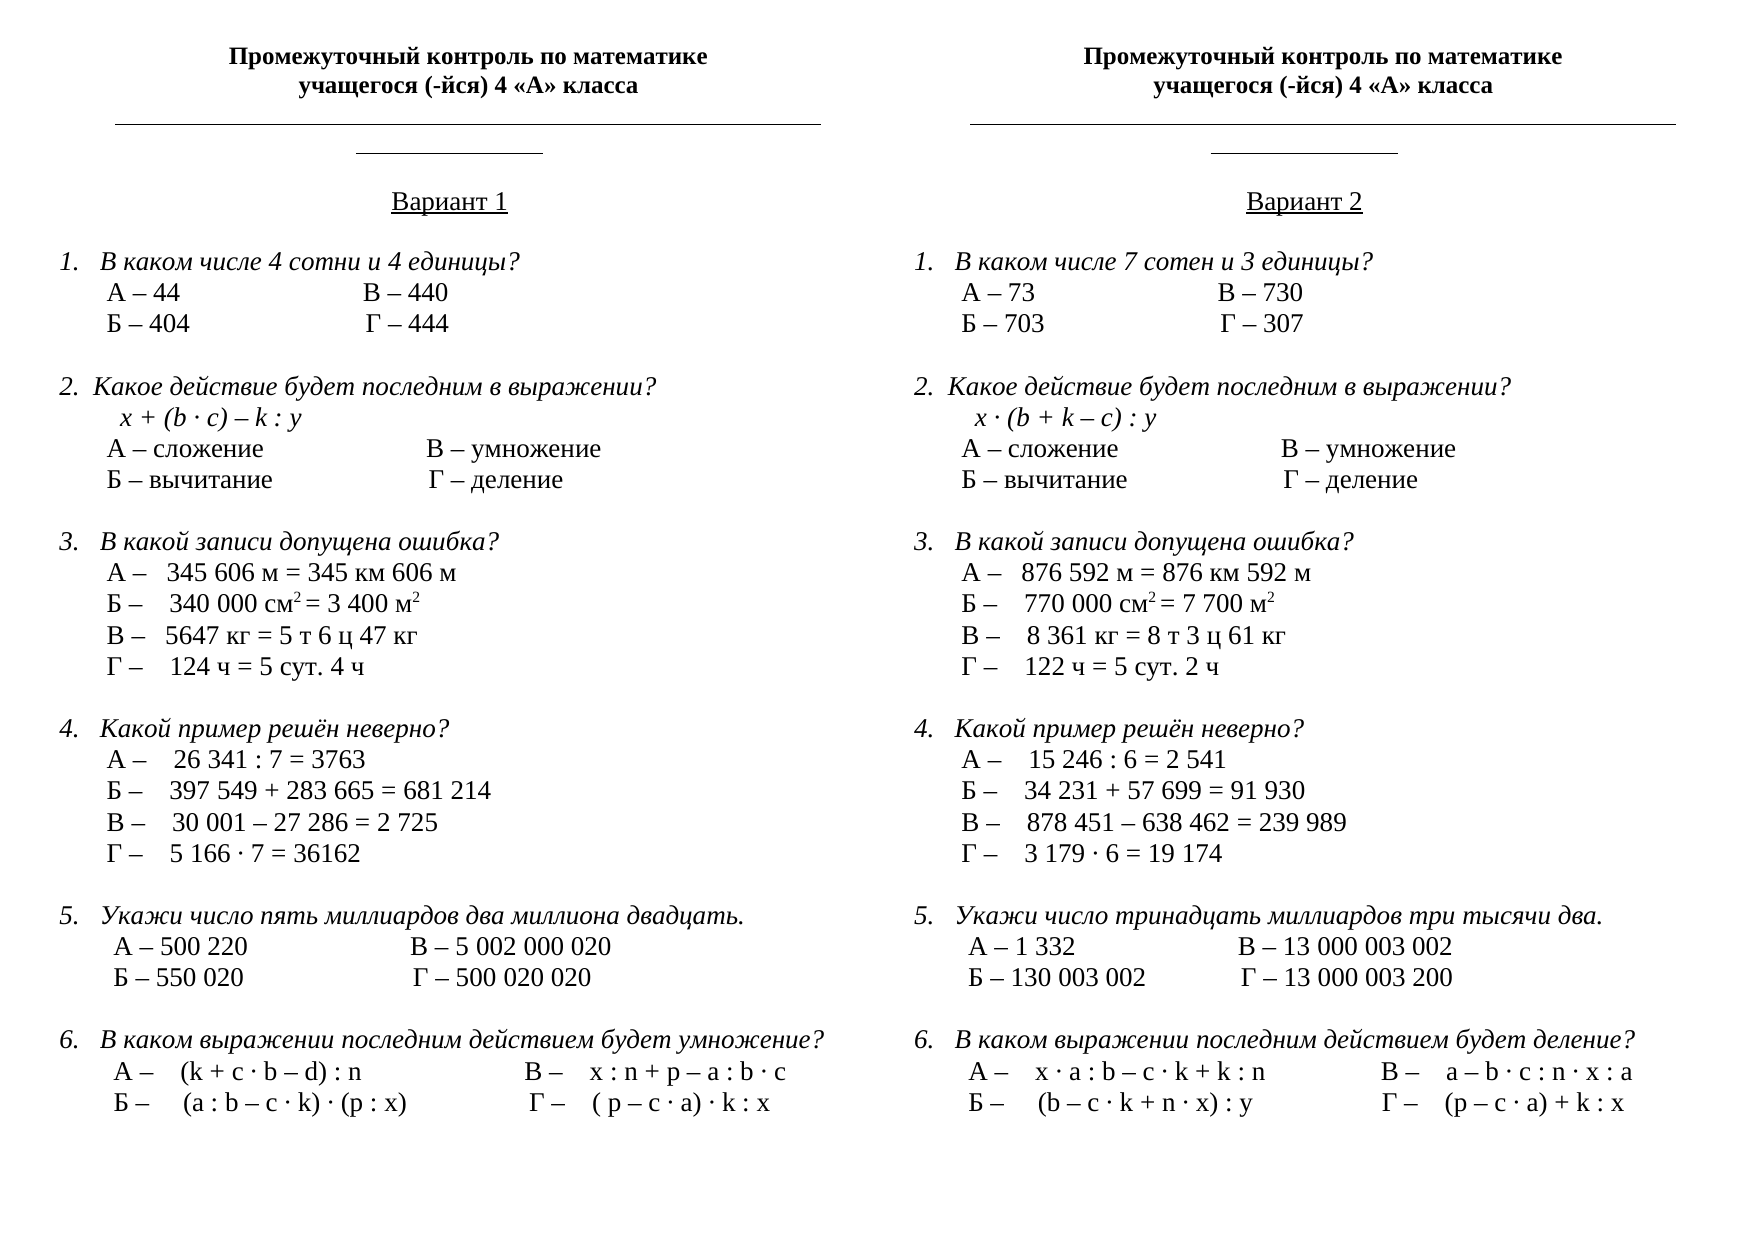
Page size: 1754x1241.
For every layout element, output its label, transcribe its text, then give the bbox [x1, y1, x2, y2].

text А – сложение В – умножение [59, 432, 840, 463]
text х + (b ∙ c) – k : y [59, 401, 840, 432]
text А – 345 606 м = 345 км 606 м [59, 556, 840, 588]
text Б – 397 549 + 283 665 = 681 214 [59, 774, 840, 806]
text Вариант 2 [914, 185, 1695, 216]
text А – 876 592 м = 876 км 592 м [914, 556, 1695, 588]
text 4. Какой пример решён неверно? [59, 712, 840, 743]
text Б – 404 Г – 444 [59, 307, 840, 338]
text Г – 5 166 ∙ 7 = 36162 [59, 837, 840, 868]
text Б – 550 020 Г – 500 020 020 [59, 961, 840, 992]
text 6. В каком выражении последним действием будет умножение? [59, 1024, 840, 1055]
text 1. В каком числе 4 сотни и 4 единицы? [59, 245, 840, 276]
text 5. Укажи число тринадцать миллиардов три тысячи два. [914, 899, 1695, 930]
text х ∙ (b + k – c) : y [914, 401, 1695, 432]
text Г – 124 ч = 5 сут. 4 ч [59, 650, 840, 681]
text Б – 770 000 см2 = 7 700 м2 [914, 588, 1695, 619]
text Б – 34 231 + 57 699 = 91 930 [914, 774, 1695, 806]
text 4. Какой пример решён неверно? [914, 712, 1695, 743]
text учащегося (-йся) 4 «А» класса [59, 70, 840, 99]
text Б – (a : b – c ∙ k) ∙ (p : x) Г – ( p – c ∙ a) ∙ k : x [59, 1086, 840, 1117]
text Б – вычитание Г – деление [914, 463, 1695, 494]
text А – x ∙ a : b – c ∙ k + k : n В – a – b ∙ c : n ∙ x : a [914, 1055, 1695, 1086]
text А – 1 332 В – 13 000 003 002 [914, 930, 1695, 961]
text Промежуточный контроль по математике [59, 41, 840, 70]
text Вариант 1 [59, 185, 840, 216]
text 2. Какое действие будет последним в выражении? [914, 369, 1695, 401]
text 6. В каком выражении последним действием будет деление? [914, 1024, 1695, 1055]
text В – 8 361 кг = 8 т 3 ц 61 кг [914, 619, 1695, 650]
text В – 30 001 – 27 286 = 2 725 [59, 806, 840, 837]
text 2. Какое действие будет последним в выражении? [59, 369, 840, 401]
text 3. В какой записи допущена ошибка? [59, 525, 840, 556]
text В – 5647 кг = 5 т 6 ц 47 кг [59, 619, 840, 650]
text Б – 340 000 см2 = 3 400 м2 [59, 588, 840, 619]
text В – 878 451 – 638 462 = 239 989 [914, 806, 1695, 837]
text Промежуточный контроль по математике [914, 41, 1695, 70]
text Г – 3 179 ∙ 6 = 19 174 [914, 837, 1695, 868]
text Б – вычитание Г – деление [59, 463, 840, 494]
text А – 44 В – 440 [59, 276, 840, 307]
text А – 500 220 В – 5 002 000 020 [59, 930, 840, 961]
text 5. Укажи число пять миллиардов два миллиона двадцать. [59, 899, 840, 930]
text Б – 130 003 002 Г – 13 000 003 200 [914, 961, 1695, 992]
text А – 73 В – 730 [914, 276, 1695, 307]
text Б – (b – c ∙ k + n ∙ x) : y Г – (p – c ∙ a) + k : x [914, 1086, 1695, 1117]
text Г – 122 ч = 5 сут. 2 ч [914, 650, 1695, 681]
text учащегося (-йся) 4 «А» класса [914, 70, 1695, 99]
text А – сложение В – умножение [914, 432, 1695, 463]
text Б – 703 Г – 307 [914, 307, 1695, 338]
text 1. В каком числе 7 сотен и 3 единицы? [914, 245, 1695, 276]
text А – 26 341 : 7 = 3763 [59, 743, 840, 774]
text 3. В какой записи допущена ошибка? [914, 525, 1695, 556]
text А – (k + c ∙ b – d) : n В – x : n + p – a : b ∙ c [59, 1055, 840, 1086]
text А – 15 246 : 6 = 2 541 [914, 743, 1695, 774]
